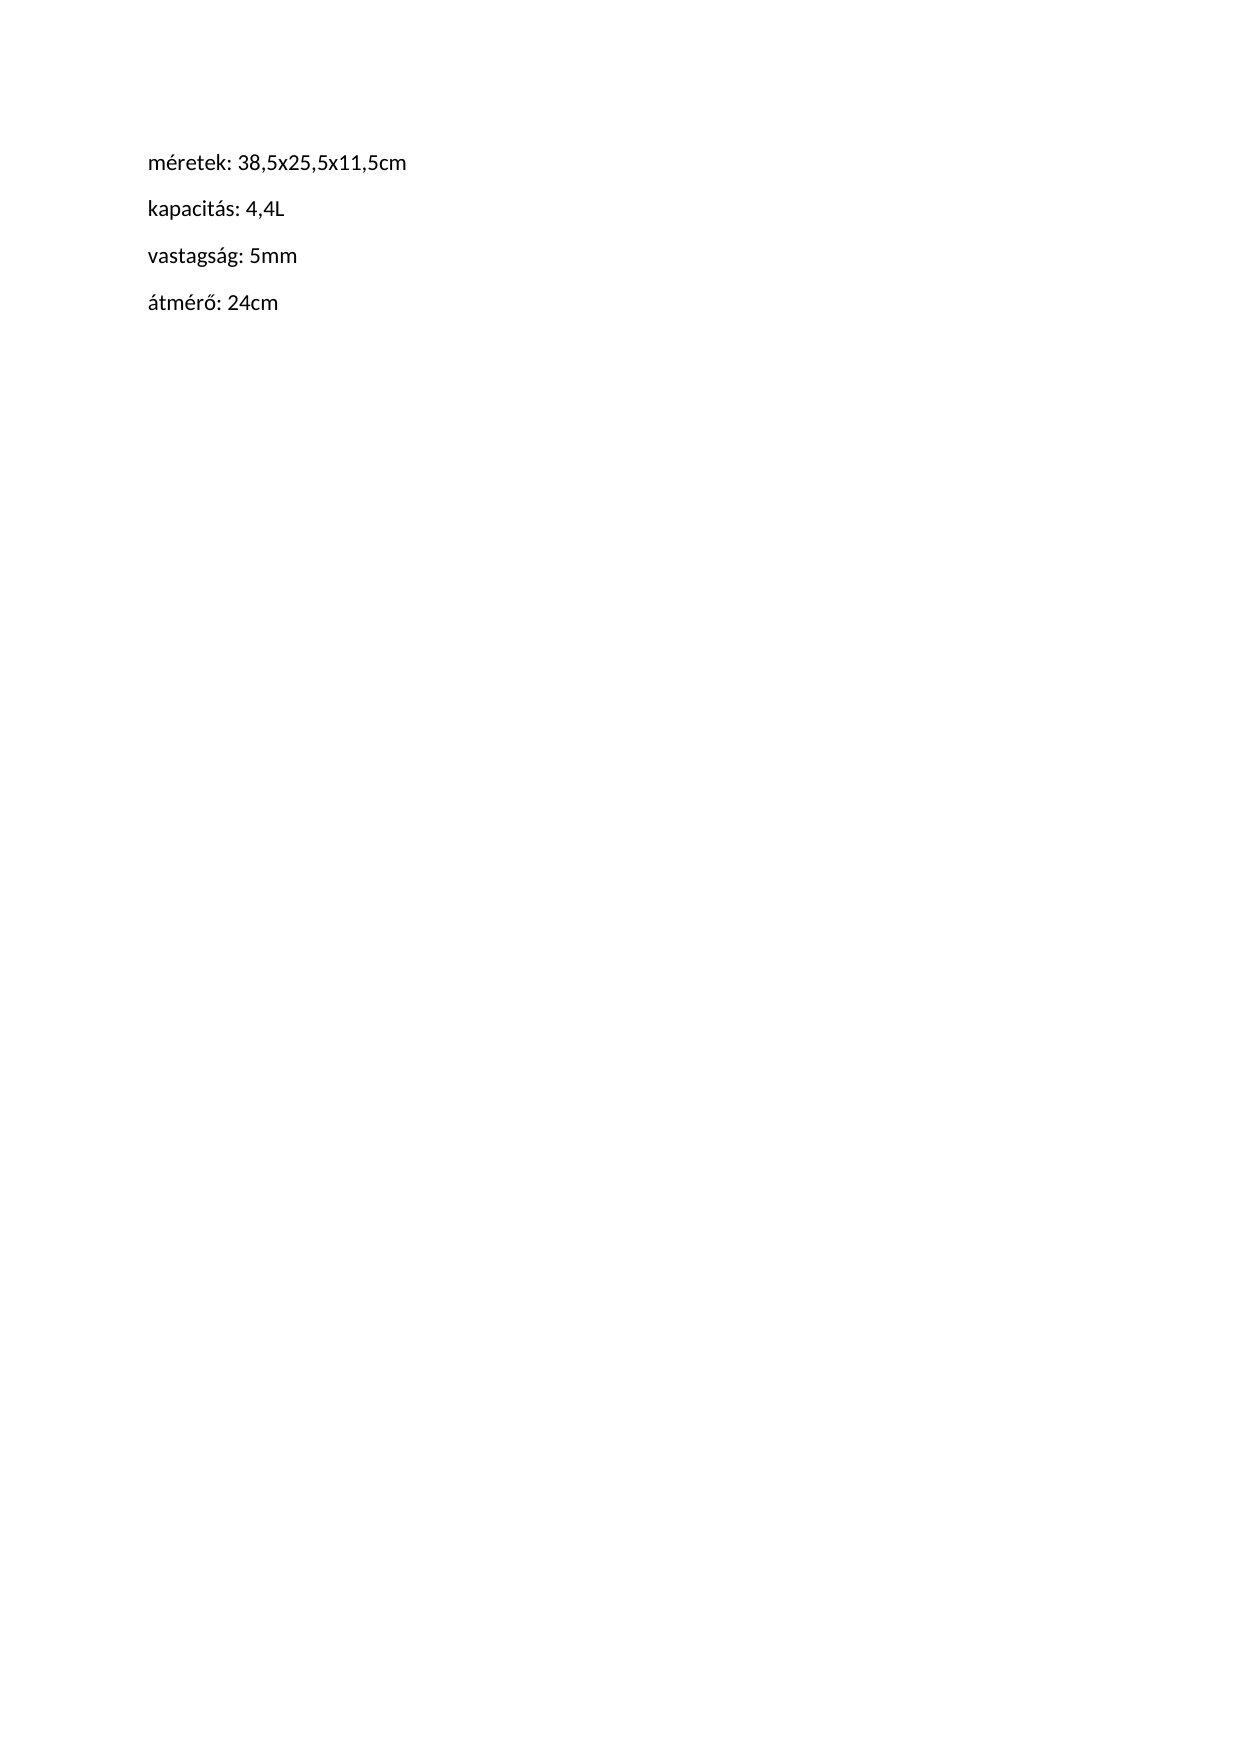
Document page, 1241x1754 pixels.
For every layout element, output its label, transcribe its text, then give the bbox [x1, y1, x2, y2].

text vastagság: 5mm [148, 241, 1093, 269]
text kapacitás: 4,4L [148, 194, 1093, 222]
text átmérő: 24cm [148, 288, 1093, 316]
text méretek: 38,5x25,5x11,5cm [148, 148, 1093, 176]
